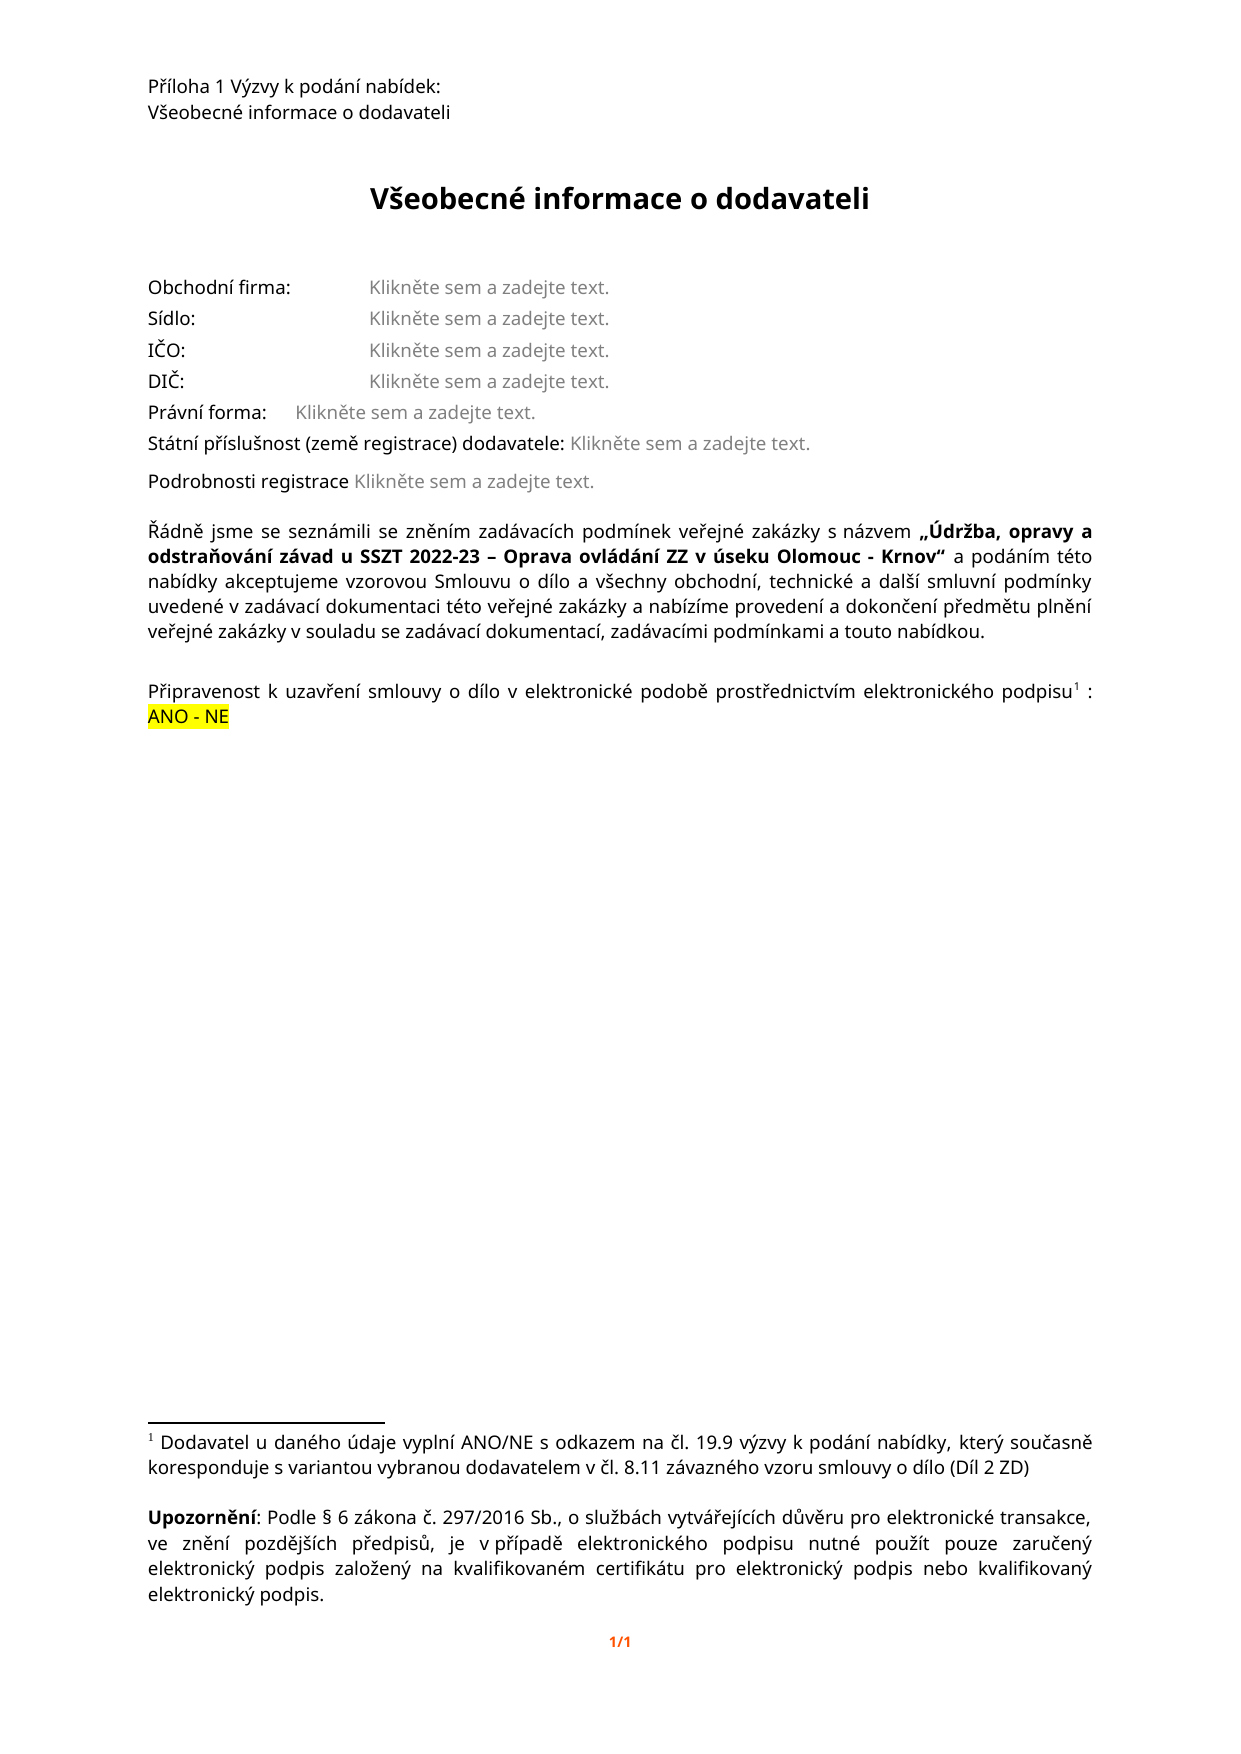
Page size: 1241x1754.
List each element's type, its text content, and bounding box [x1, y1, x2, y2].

text Podrobnosti registrace [148, 468, 1093, 493]
text Sídlo: [148, 306, 1093, 331]
text IČO: [148, 337, 1093, 362]
text Řádně jsme se seznámili se zněním zadávacích podmínek veřejné zakázky s názvem „Údržba, opravy a odstraňování závad u SSZT 2022-23 – Oprava ovládání ZZ v úseku Olomouc - Krnov“ a podáním této nabídky akceptujeme vzorovou Smlouvu o dílo a všechny obchodní, technické a další smluvní podmínky uvedené v zadávací dokumentaci této veřejné zakázky a nabízíme provedení a dokončení předmětu plnění veřejné zakázky v souladu se zadávací dokumentací, zadávacími podmínkami a touto nabídkou. [148, 518, 1093, 643]
text Připravenost k uzavření smlouvy o dílo v elektronické podobě prostřednictvím elektronického podpisu1 : [148, 678, 1093, 729]
text Obchodní firma: [148, 274, 1093, 299]
title Všeobecné informace o dodavateli [148, 178, 1093, 218]
text Právní forma: [148, 399, 1093, 424]
text Státní příslušnost (země registrace) dodavatele: [148, 431, 1093, 456]
text DIČ: [148, 368, 1093, 393]
